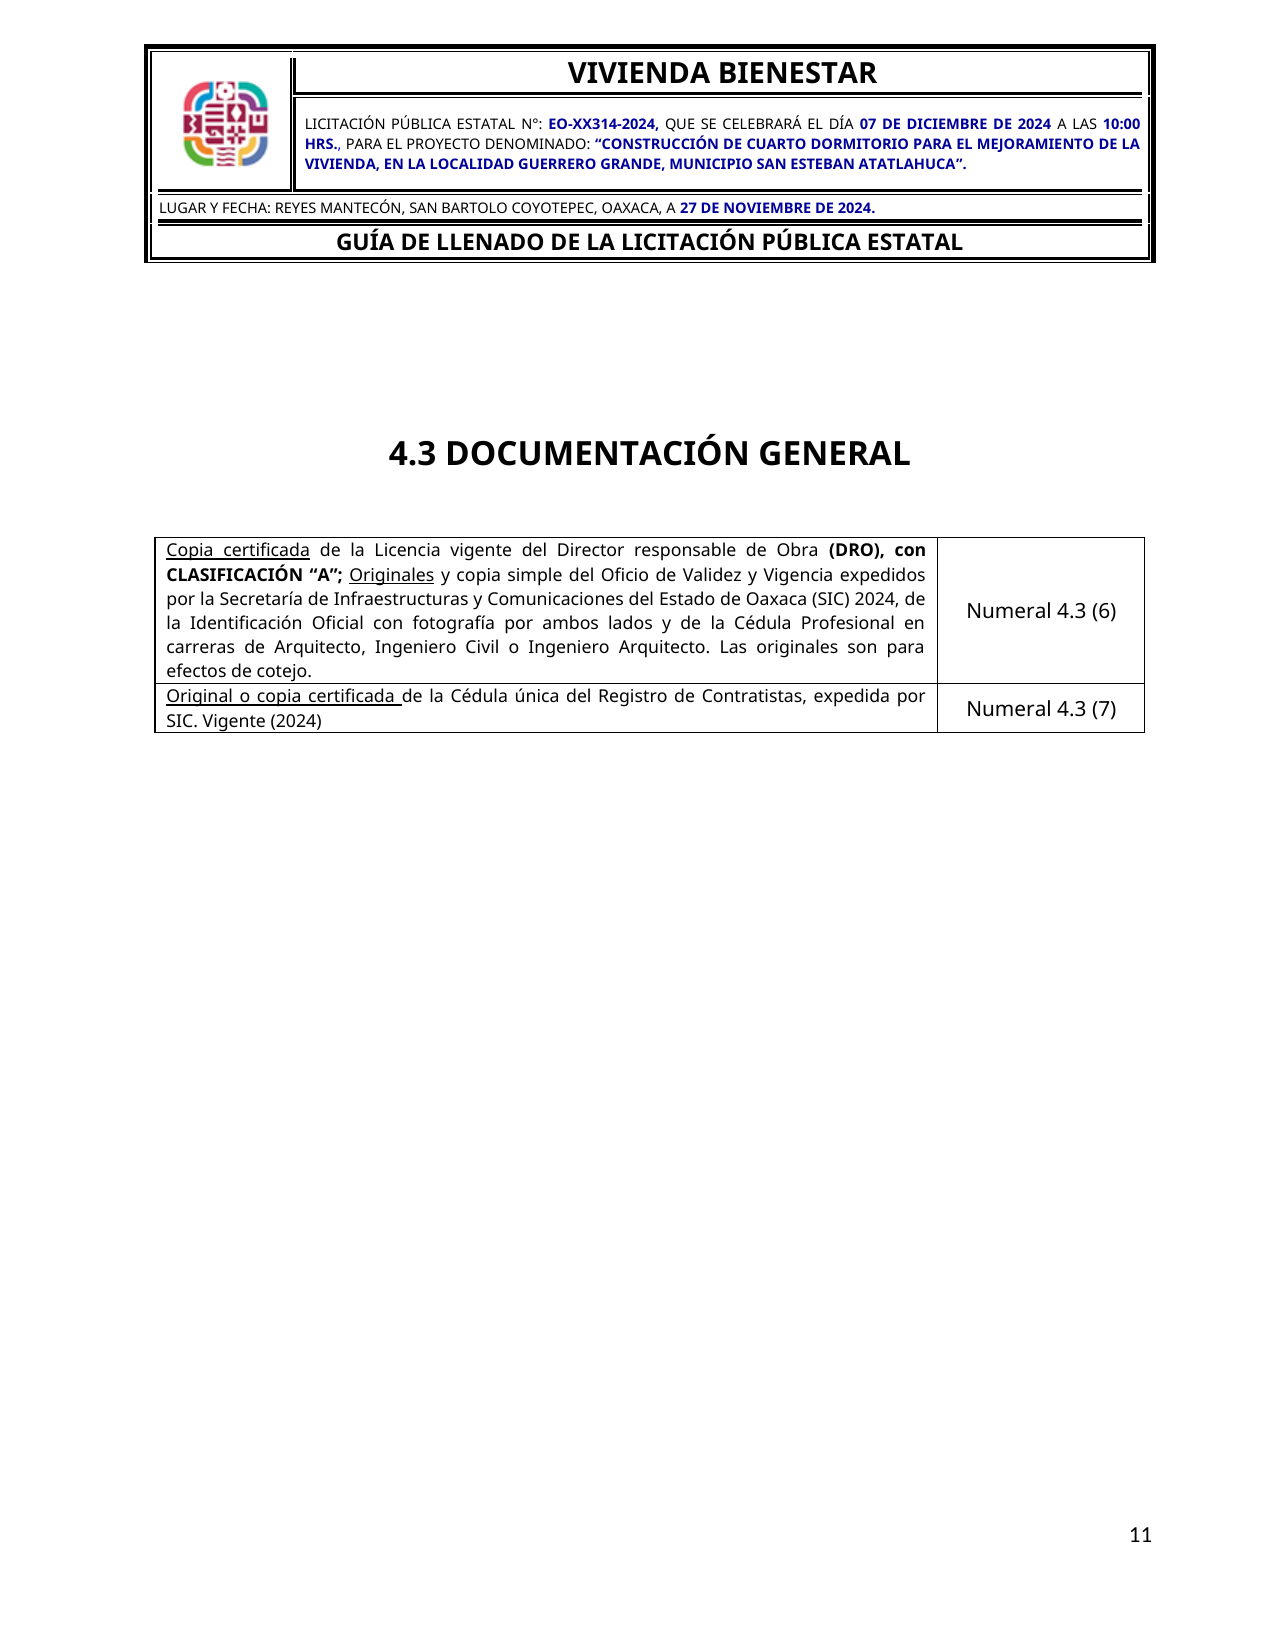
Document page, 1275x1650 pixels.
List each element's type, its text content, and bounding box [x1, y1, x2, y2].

table_header Numeral 4.3 (6) [938, 538, 1144, 683]
picture [172, 73, 279, 172]
table_cell Numeral 4.3 (7) [938, 684, 1144, 732]
table_header Copia certificada de la Licencia vigente del Director responsable de Obra (DRO), con CLASIFICACIÓN “A”; Originales y copia simple del Oficio de Validez y Vigencia expedidos por la Secretaría de Infraestructuras y Comunicaciones del Estado de Oaxaca (SIC) 2024, de la Identificación Oficial con fotografía por ambos lados y de la Cédula Profesional en carreras de Arquitecto, Ingeniero Civil o Ingeniero Arquitecto. Las originales son para efectos de cotejo. [156, 538, 937, 683]
table_cell Original o copia certificada de la Cédula única del Registro de Contratistas, expedida por SIC. Vigente (2024) [156, 684, 937, 732]
text 4.3 DOCUMENTACIÓN GENERAL [148, 430, 1152, 476]
